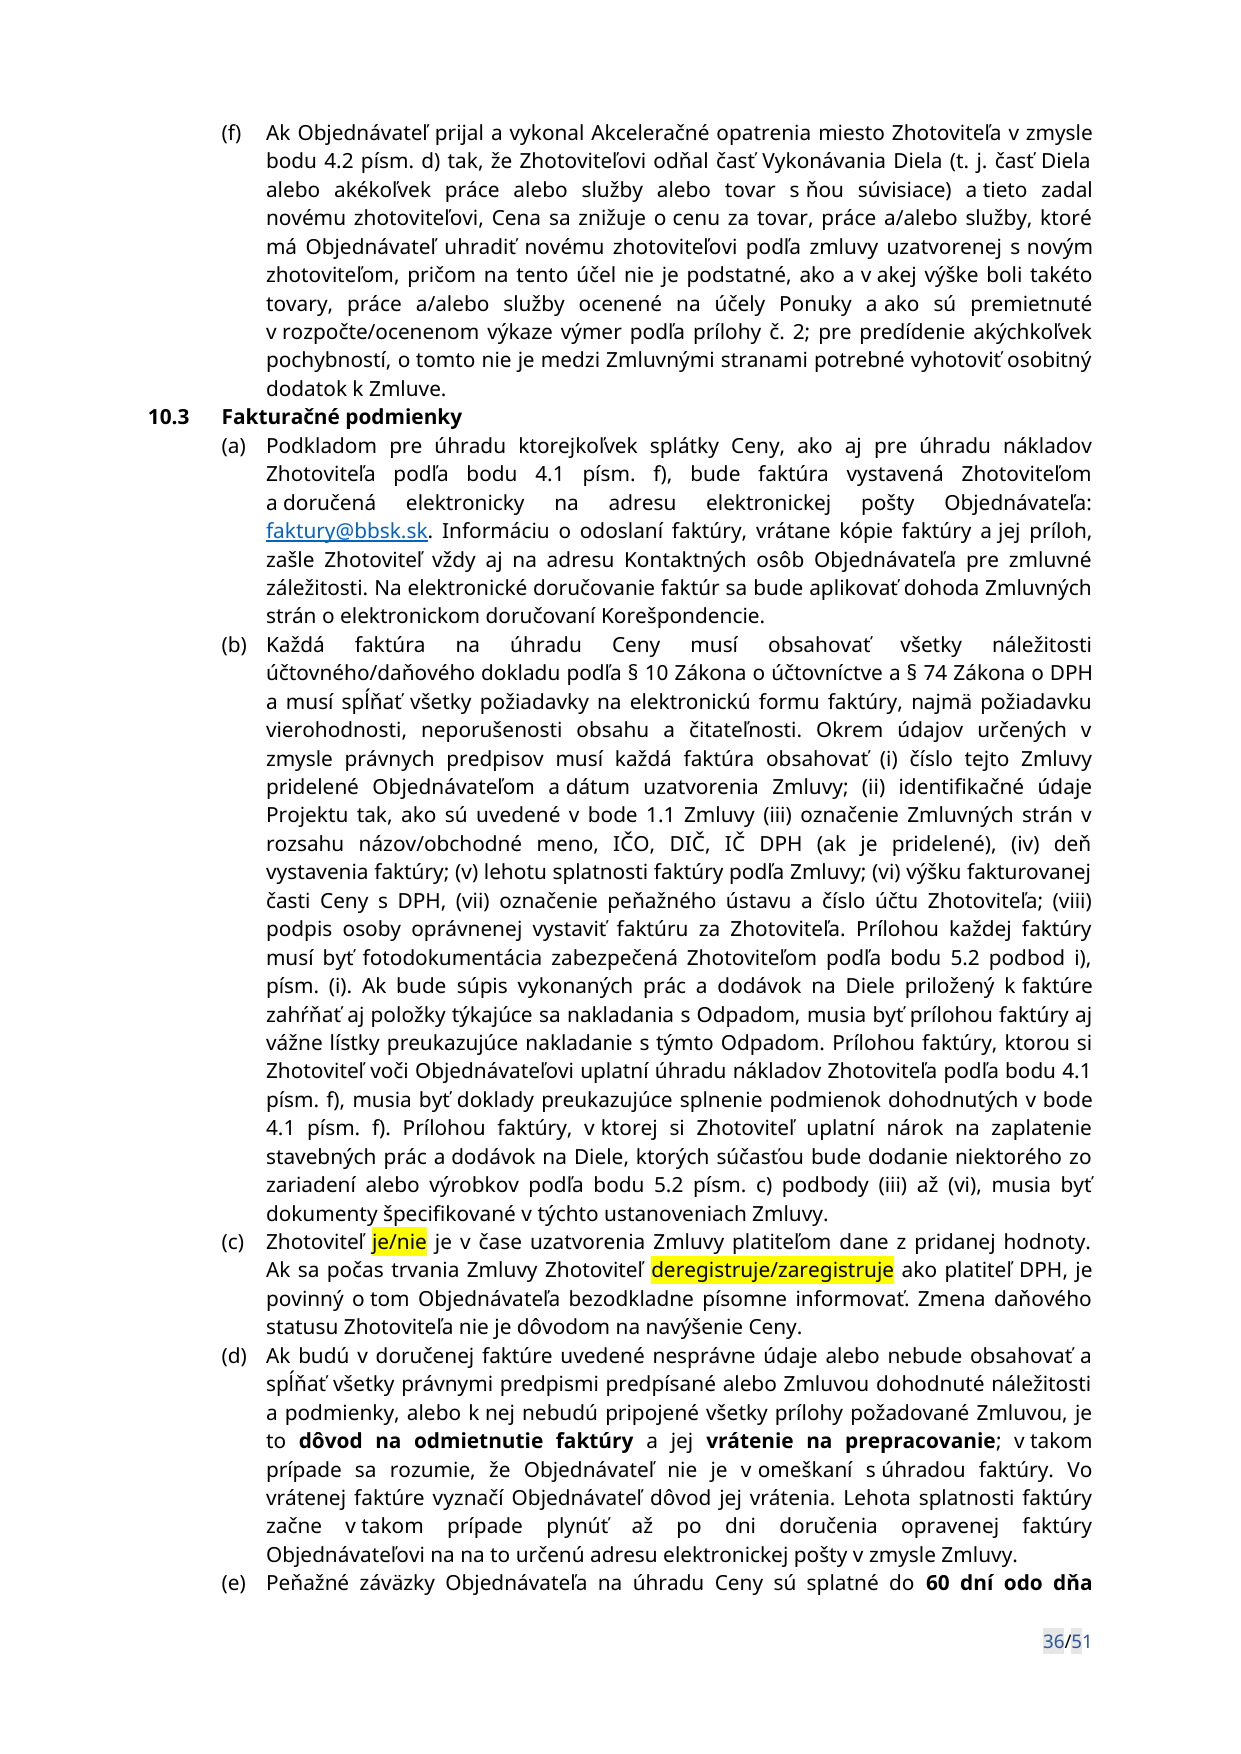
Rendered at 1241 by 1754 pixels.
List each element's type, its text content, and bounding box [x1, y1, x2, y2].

text (f) Ak Objednávateľ prijal a vykonal Akceleračné opatrenia miesto Zhotoviteľa v zmysle bodu 4.2 písm. d) tak, že Zhotoviteľovi odňal časť Vykonávania Diela (t. j. časť Diela alebo akékoľvek práce alebo služby alebo tovar s ňou súvisiace) a tieto zadal novému zhotoviteľovi, Cena sa znižuje o cenu za tovar, práce a/alebo služby, ktoré má Objednávateľ uhradiť novému zhotoviteľovi podľa zmluvy uzatvorenej s novým zhotoviteľom, pričom na tento účel nie je podstatné, ako a v akej výške boli takéto tovary, práce a/alebo služby ocenené na účely Ponuky a ako sú premietnuté v rozpočte/ocenenom výkaze výmer podľa prílohy č. 2; pre predídenie akýchkoľvek pochybností, o tomto nie je medzi Zmluvnými stranami potrebné vyhotoviť osobitný dodatok k Zmluve. [221, 118, 1093, 402]
text (c) Zhotoviteľ je/nie je v čase uzatvorenia Zmluvy platiteľom dane z pridanej hodnoty. Ak sa počas trvania Zmluvy Zhotoviteľ deregistruje/zaregistruje ako platiteľ DPH, je povinný o tom Objednávateľa bezodkladne písomne informovať. Zmena daňového statusu Zhotoviteľa nie je dôvodom na navýšenie Ceny. [221, 1227, 1093, 1341]
text (a) Podkladom pre úhradu ktorejkoľvek splátky Ceny, ako aj pre úhradu nákladov Zhotoviteľa podľa bodu 4.1 písm. f), bude faktúra vystavená Zhotoviteľom a doručená elektronicky na adresu elektronickej pošty Objednávateľa: faktury@bbsk.sk. Informáciu o odoslaní faktúry, vrátane kópie faktúry a jej príloh, zašle Zhotoviteľ vždy aj na adresu Kontaktných osôb Objednávateľa pre zmluvné záležitosti. Na elektronické doručovanie faktúr sa bude aplikovať dohoda Zmluvných strán o elektronickom doručovaní Korešpondencie. [221, 431, 1093, 630]
text (d) Ak budú v doručenej faktúre uvedené nesprávne údaje alebo nebude obsahovať a spĺňať všetky právnymi predpismi predpísané alebo Zmluvou dohodnuté náležitosti a podmienky, alebo k nej nebudú pripojené všetky prílohy požadované Zmluvou, je to dôvod na odmietnutie faktúry a jej vrátenie na prepracovanie; v takom prípade sa rozumie, že Objednávateľ nie je v omeškaní s úhradou faktúry. Vo vrátenej faktúre vyznačí Objednávateľ dôvod jej vrátenia. Lehota splatnosti faktúry začne v takom prípade plynúť až po dni doručenia opravenej faktúry Objednávateľovi na na to určenú adresu elektronickej pošty v zmysle Zmluvy. [221, 1341, 1093, 1568]
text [221, 1568, 1093, 1597]
text 10.3 Fakturačné podmienky [148, 402, 1093, 431]
text (b) Každá faktúra na úhradu Ceny musí obsahovať všetky náležitosti účtovného/daňového dokladu podľa § 10 Zákona o účtovníctve a § 74 Zákona o DPH a musí spĺňať všetky požiadavky na elektronickú formu faktúry, najmä požiadavku vierohodnosti, neporušenosti obsahu a čitateľnosti. Okrem údajov určených v zmysle právnych predpisov musí každá faktúra obsahovať (i) číslo tejto Zmluvy pridelené Objednávateľom a dátum uzatvorenia Zmluvy; (ii) identifikačné údaje Projektu tak, ako sú uvedené v bode 1.1 Zmluvy (iii) označenie Zmluvných strán v rozsahu názov/obchodné meno, IČO, DIČ, IČ DPH (ak je pridelené), (iv) deň vystavenia faktúry; (v) lehotu splatnosti faktúry podľa Zmluvy; (vi) výšku fakturovanej časti Ceny s DPH, (vii) označenie peňažného ústavu a číslo účtu Zhotoviteľa; (viii) podpis osoby oprávnenej vystaviť faktúru za Zhotoviteľa. Prílohou každej faktúry musí byť fotodokumentácia zabezpečená Zhotoviteľom podľa bodu 5.2 podbod i), písm. (i). Ak bude súpis vykonaných prác a dodávok na Diele priložený k faktúre zahŕňať aj položky týkajúce sa nakladania s Odpadom, musia byť prílohou faktúry aj vážne lístky preukazujúce nakladanie s týmto Odpadom. Prílohou faktúry, ktorou si Zhotoviteľ voči Objednávateľovi uplatní úhradu nákladov Zhotoviteľa podľa bodu 4.1 písm. f), musia byť doklady preukazujúce splnenie podmienok dohodnutých v bode 4.1 písm. f). Prílohou faktúry, v ktorej si Zhotoviteľ uplatní nárok na zaplatenie stavebných prác a dodávok na Diele, ktorých súčasťou bude dodanie niektorého zo zariadení alebo výrobkov podľa bodu 5.2 písm. c) podbody (iii) až (vi), musia byť dokumenty špecifikované v týchto ustanoveniach Zmluvy. [221, 630, 1093, 1227]
